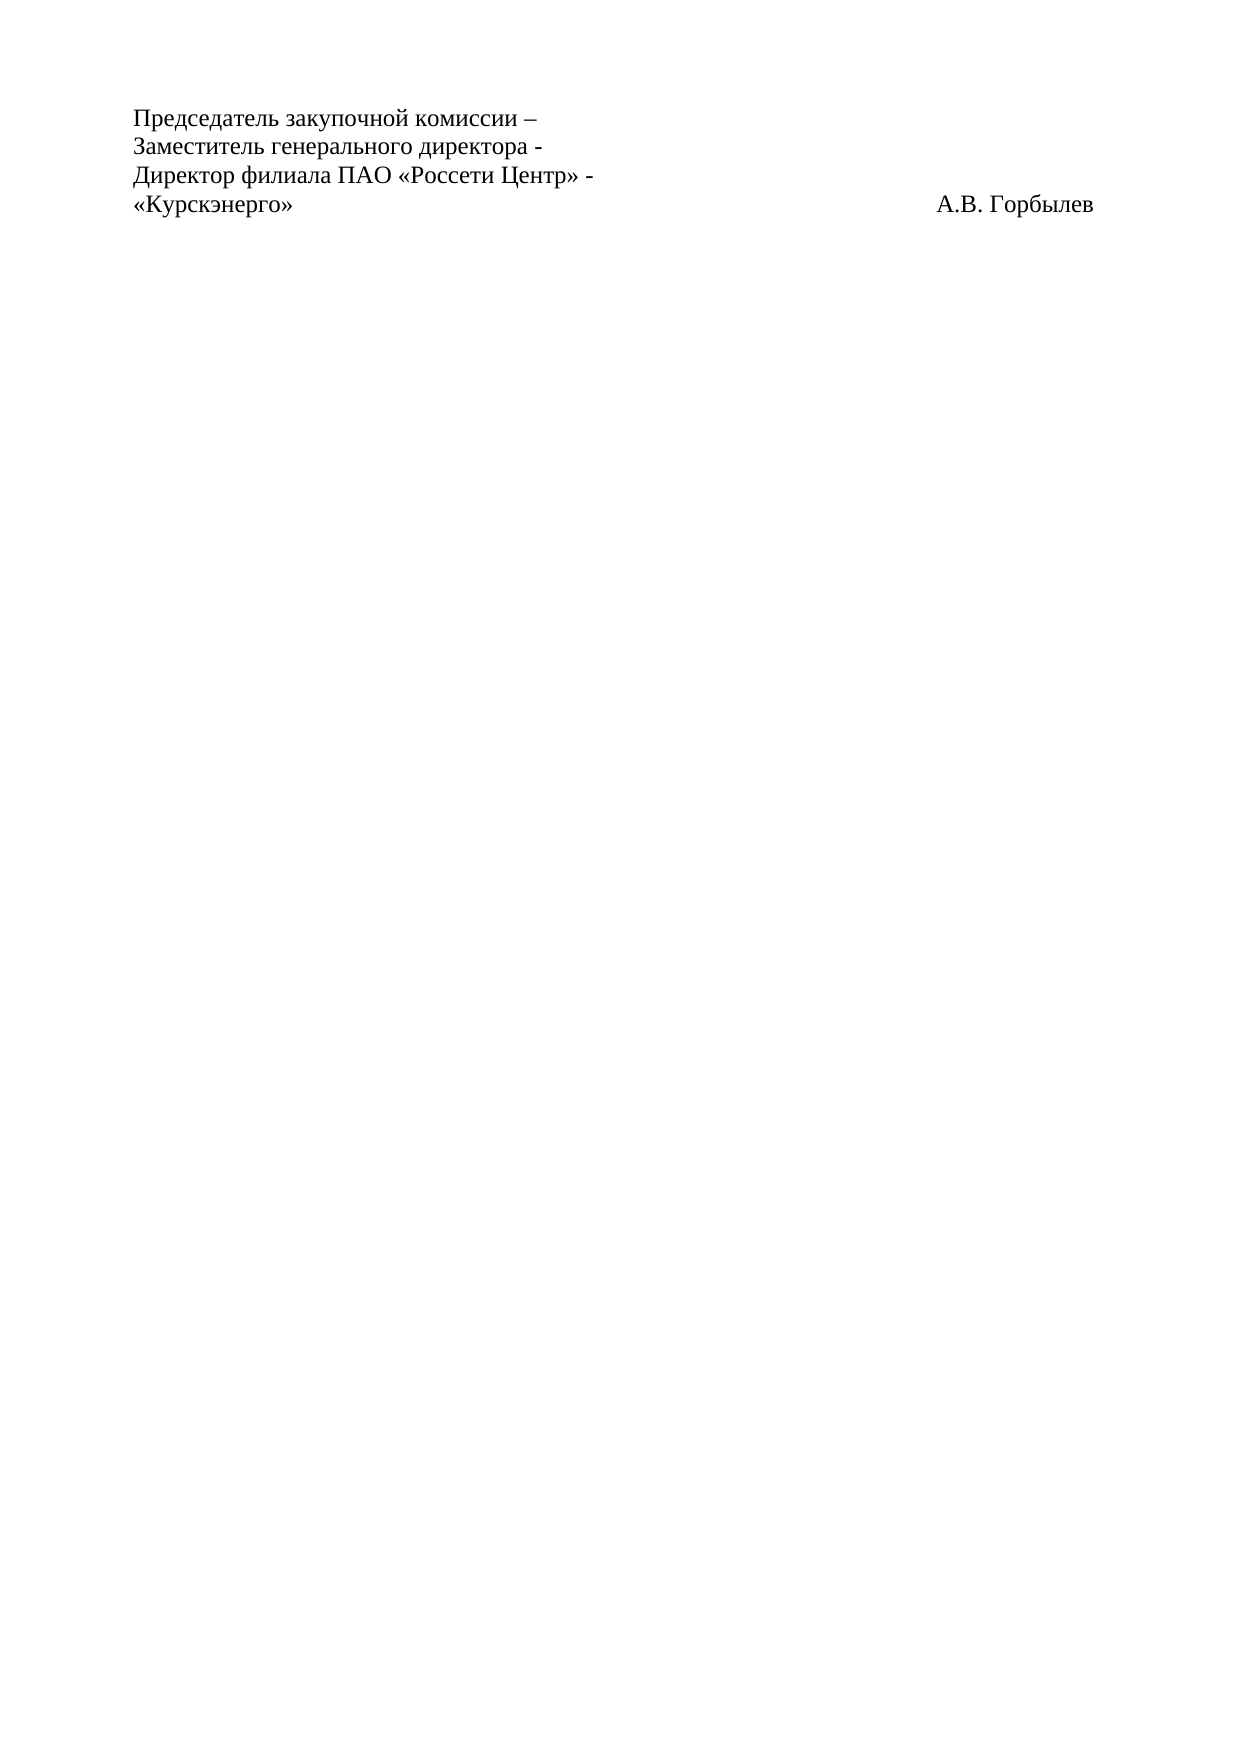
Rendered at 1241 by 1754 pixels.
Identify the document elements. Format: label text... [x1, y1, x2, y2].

text Заместитель генерального директора - [133, 131, 1167, 160]
text Директор филиала ПАО «Россети Центр» - [133, 160, 1167, 189]
text «Курскэнерго» А.В. Горбылев [133, 189, 1167, 218]
text Председатель закупочной комиссии – [133, 103, 1167, 131]
